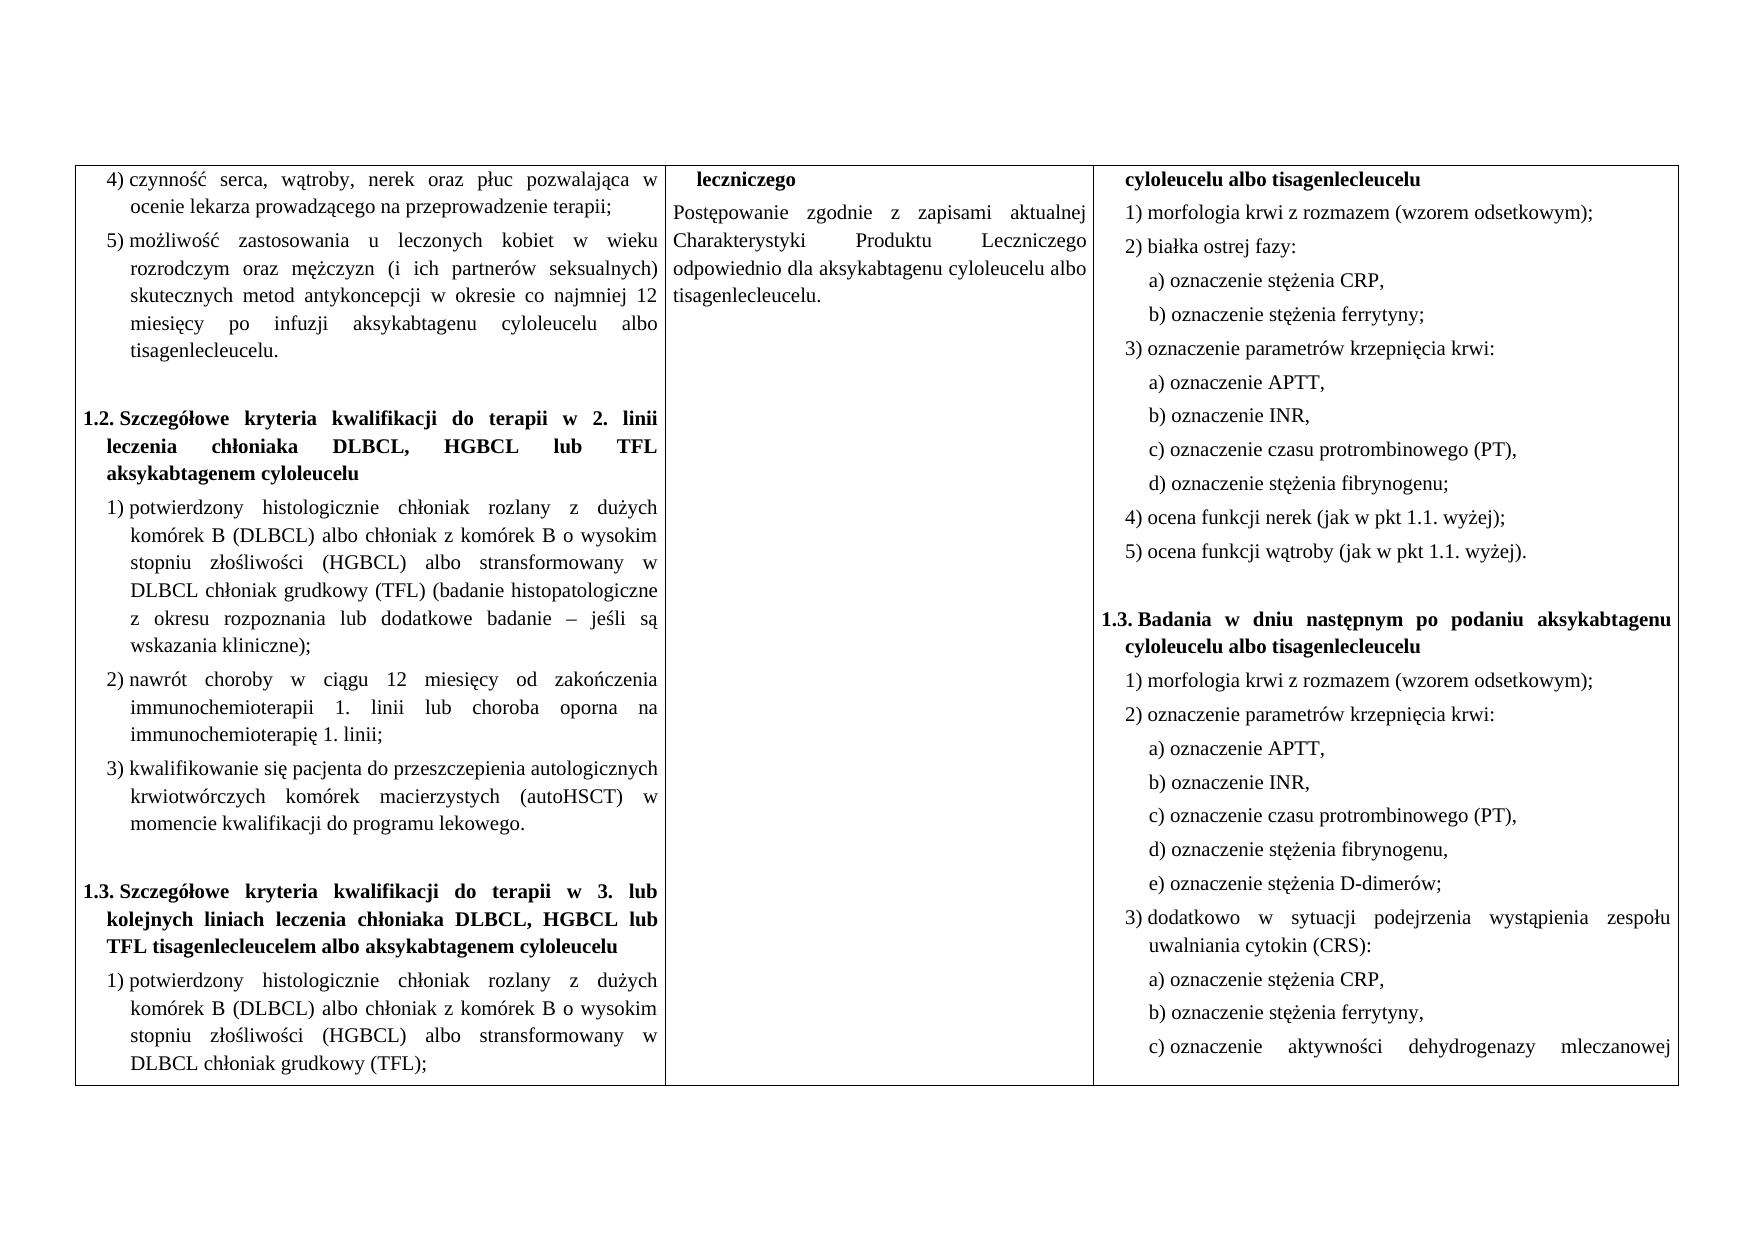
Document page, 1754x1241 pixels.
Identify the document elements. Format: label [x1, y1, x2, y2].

table_cell [666, 166, 1093, 1085]
table_cell [1094, 166, 1678, 1085]
table_cell [76, 166, 665, 1085]
